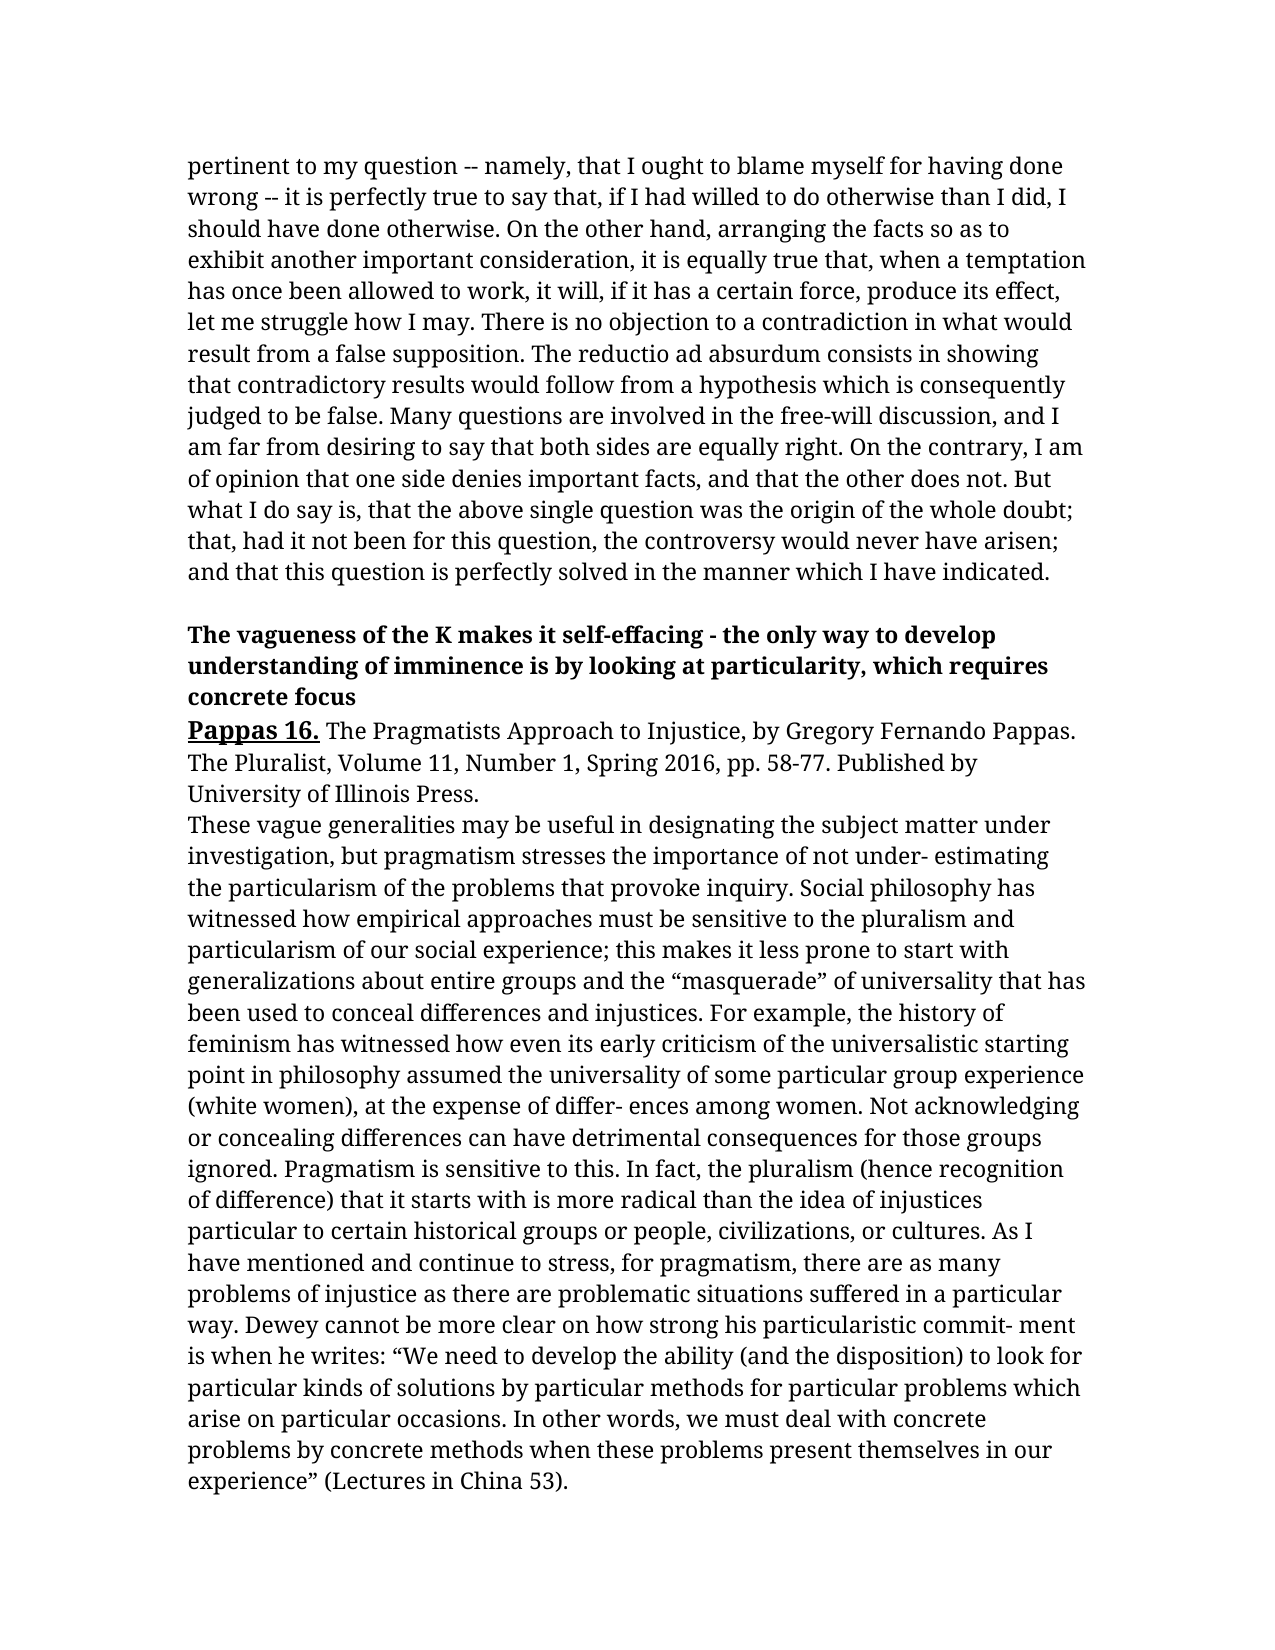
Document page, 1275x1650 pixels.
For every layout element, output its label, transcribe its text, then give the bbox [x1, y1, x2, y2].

subtitle The vagueness of the K makes it self-effacing - the only way to develop understanding of imminence is by looking at particularity, which requires concrete focus [187, 619, 1087, 712]
text Pappas 16. The Pragmatists Approach to Injustice, by Gregory Fernando Pappas. The Pluralist, Volume 11, Number 1, Spring 2016, pp. 58-77. Published by University of Illinois Press. [187, 712, 1087, 809]
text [187, 150, 1087, 587]
text These vague generalities may be useful in designating the subject matter under investigation, but pragmatism stresses the importance of not under- estimating the particularism of the problems that provoke inquiry. Social philosophy has witnessed how empirical approaches must be sensitive to the pluralism and particularism of our social experience; this makes it less prone to start with generalizations about entire groups and the “masquerade” of universality that has been used to conceal differences and injustices. For example, the history of feminism has witnessed how even its early criticism of the universalistic starting point in philosophy assumed the universality of some particular group experience (white women), at the expense of differ- ences among women. Not acknowledging or concealing differences can have detrimental consequences for those groups ignored. Pragmatism is sensitive to this. In fact, the pluralism (hence recognition of difference) that it starts with is more radical than the idea of injustices particular to certain historical groups or people, civilizations, or cultures. As I have mentioned and continue to stress, for pragmatism, there are as many problems of injustice as there are problematic situations suffered in a particular way. Dewey cannot be more clear on how strong his particularistic commit- ment is when he writes: “We need to develop the ability (and the disposition) to look for particular kinds of solutions by particular methods for particular problems which arise on particular occasions. In other words, we must deal with concrete problems by concrete methods when these problems present themselves in our experience” (Lectures in China 53). [187, 809, 1087, 1497]
